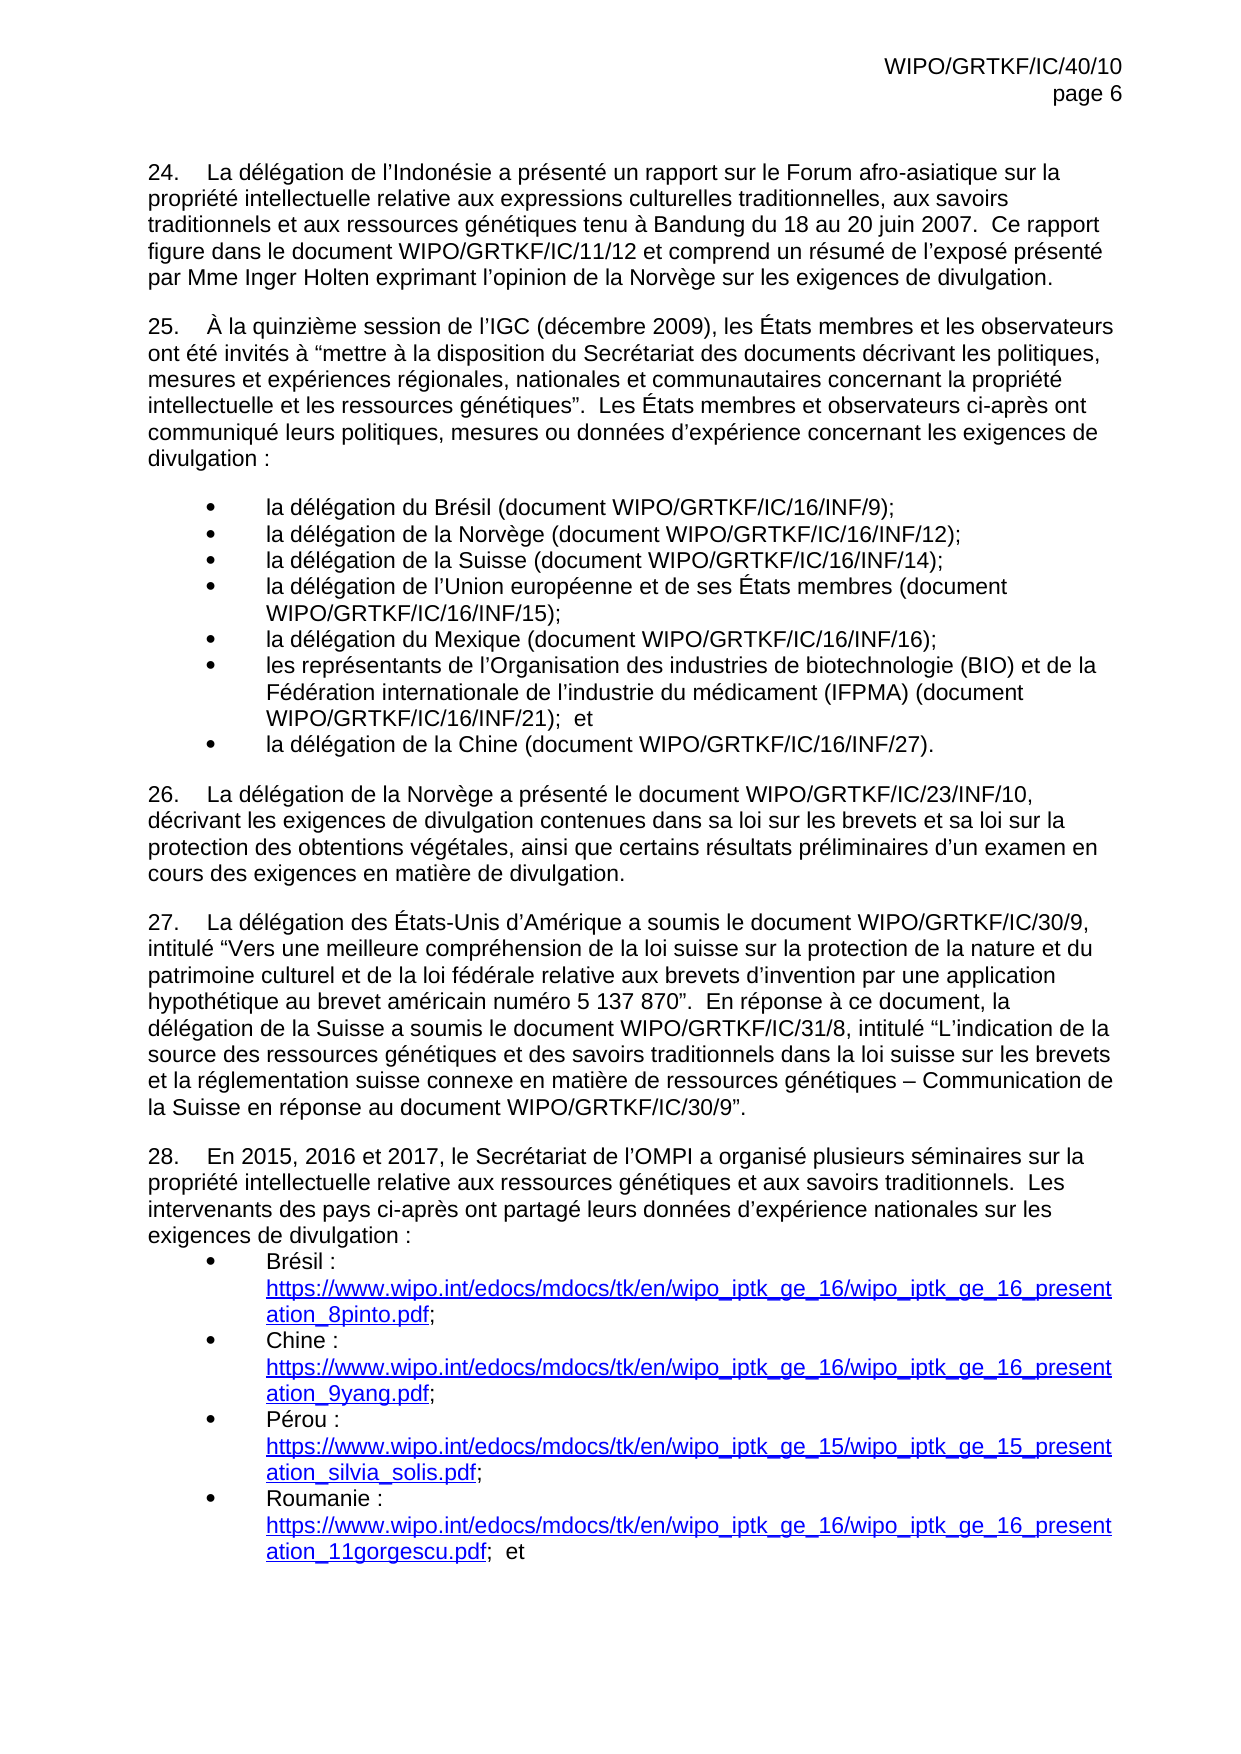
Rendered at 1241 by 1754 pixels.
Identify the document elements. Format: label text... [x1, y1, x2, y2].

text La délégation des États-Unis d’Amérique a soumis le document WIPO/GRTKF/IC/30/9, intitulé “Vers une meilleure compréhension de la loi suisse sur la protection de la nature et du patrimoine culturel et de la loi fédérale relative aux brevets d’invention par une application hypothétique au brevet américain numéro 5 137 870”. En réponse à ce document, la délégation de la Suisse a soumis le document WIPO/GRTKF/IC/31/8, intitulé “L’indication de la source des ressources génétiques et des savoirs traditionnels dans la loi suisse sur les brevets et la réglementation suisse connexe en matière de ressources génétiques – Communication de la Suisse en réponse au document WIPO/GRTKF/IC/30/9”. [148, 909, 1122, 1120]
list la délégation de la Suisse (document WIPO/GRTKF/IC/16/INF/14); [207, 547, 1122, 573]
list la délégation de l’Union européenne et de ses États membres (document WIPO/GRTKF/IC/16/INF/15); [207, 573, 1122, 626]
text À la quinzième session de l’IGC (décembre 2009), les États membres et les observateurs ont été invités à “mettre à la disposition du Secrétariat des documents décrivant les politiques, mesures et expériences régionales, nationales et communautaires concernant la propriété intellectuelle et les ressources génétiques”. Les États membres et observateurs ci-après ont communiqué leurs politiques, mesures ou données d’expérience concernant les exigences de divulgation : [148, 313, 1122, 471]
list Brésil : https://www.wipo.int/edocs/mdocs/tk/en/wipo_iptk_ge_16/wipo_iptk_ge_16_presentation_8pinto.pdf; [207, 1248, 1122, 1327]
text En 2015, 2016 et 2017, le Secrétariat de l’OMPI a organisé plusieurs séminaires sur la propriété intellectuelle relative aux ressources génétiques et aux savoirs traditionnels. Les intervenants des pays ci-après ont partagé leurs données d’expérience nationales sur les exigences de divulgation : [148, 1143, 1122, 1248]
text La délégation de la Norvège a présenté le document WIPO/GRTKF/IC/23/INF/10, décrivant les exigences de divulgation contenues dans sa loi sur les brevets et sa loi sur la protection des obtentions végétales, ainsi que certains résultats préliminaires d’un examen en cours des exigences en matière de divulgation. [148, 781, 1122, 886]
list Roumanie : https://www.wipo.int/edocs/mdocs/tk/en/wipo_iptk_ge_16/wipo_iptk_ge_16_presentation_11gorgescu.pdf; et [207, 1485, 1122, 1564]
list Chine : https://www.wipo.int/edocs/mdocs/tk/en/wipo_iptk_ge_16/wipo_iptk_ge_16_presentation_9yang.pdf; [207, 1327, 1122, 1406]
list la délégation de la Chine (document WIPO/GRTKF/IC/16/INF/27). [207, 731, 1122, 758]
list la délégation du Mexique (document WIPO/GRTKF/IC/16/INF/16); [207, 626, 1122, 652]
list la délégation du Brésil (document WIPO/GRTKF/IC/16/INF/9); [207, 494, 1122, 521]
list les représentants de l’Organisation des industries de biotechnologie (BIO) et de la Fédération internationale de l’industrie du médicament (IFPMA) (document WIPO/GRTKF/IC/16/INF/21); et [207, 652, 1122, 731]
list Pérou : https://www.wipo.int/edocs/mdocs/tk/en/wipo_iptk_ge_15/wipo_iptk_ge_15_presentation_silvia_solis.pdf; [207, 1406, 1122, 1485]
list la délégation de la Norvège (document WIPO/GRTKF/IC/16/INF/12); [207, 521, 1122, 547]
text La délégation de l’Indonésie a présenté un rapport sur le Forum afro-asiatique sur la propriété intellectuelle relative aux expressions culturelles traditionnelles, aux savoirs traditionnels et aux ressources génétiques tenu à Bandung du 18 au 20 juin 2007. Ce rapport figure dans le document WIPO/GRTKF/IC/11/12 et comprend un résumé de l’exposé présenté par Mme Inger Holten exprimant l’opinion de la Norvège sur les exigences de divulgation. [148, 158, 1122, 290]
